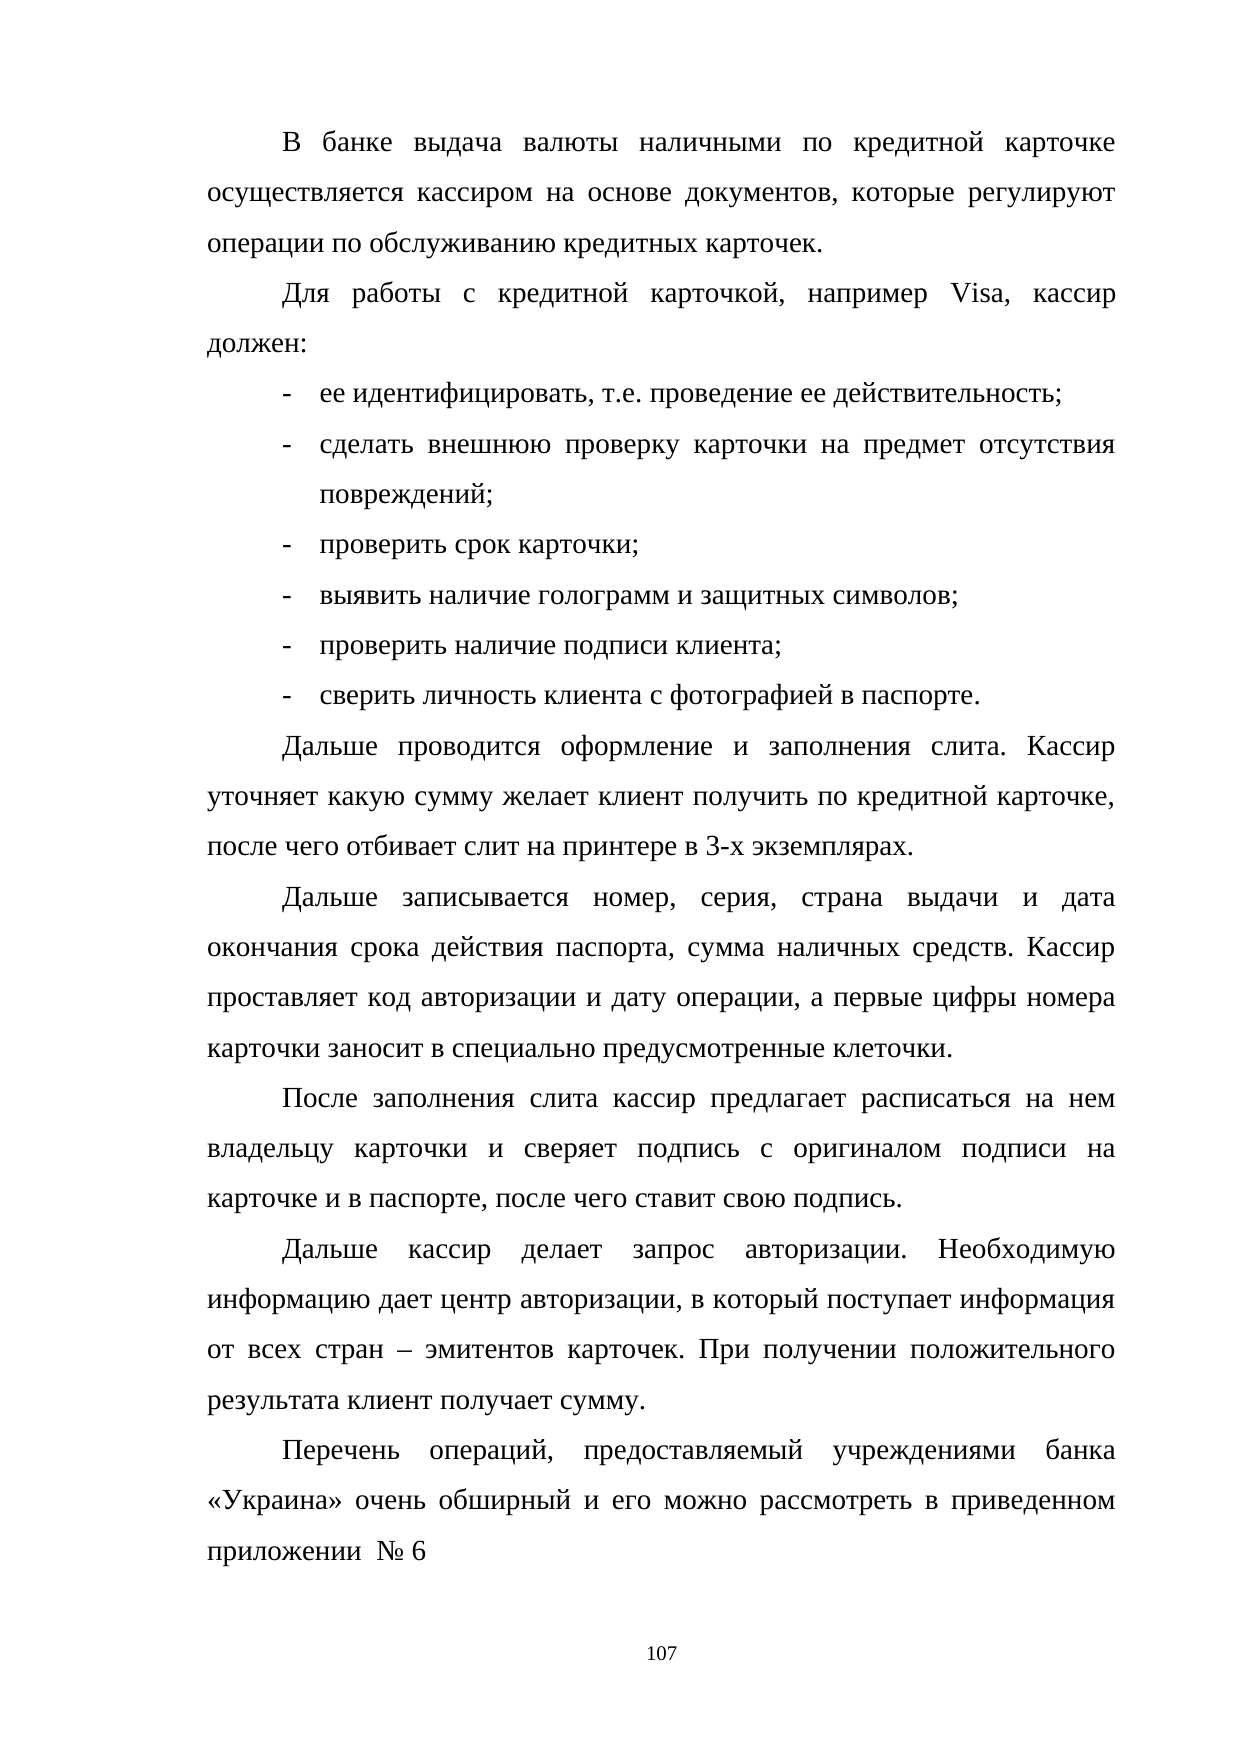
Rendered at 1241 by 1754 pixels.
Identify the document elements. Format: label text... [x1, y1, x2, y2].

list ее идентифицировать, т.е. проведение ее действительность; [282, 376, 1116, 409]
text После заполнения слита кассир предлагает расписаться на нем владельцу карточки и сверяет подпись с оригиналом подписи на карточке и в паспорте, после чего ставит свою подпись. [207, 1080, 1116, 1214]
list сделать внешнюю проверку карточки на предмет отсутствия повреждений; [282, 426, 1116, 510]
list выявить наличие голограмм и защитных символов; [282, 577, 1116, 610]
text В банке выдача валюты наличными по кредитной карточке осуществляется кассиром на основе документов, которые регулируют операции по обслуживанию кредитных карточек. [207, 124, 1116, 258]
list проверить срок карточки; [282, 527, 1116, 560]
text Дальше проводится оформление и заполнения слита. Кассир уточняет какую сумму желает клиент получить по кредитной карточке, после чего отбивает слит на принтере в 3-х экземплярах. [207, 728, 1116, 862]
text Дальше записывается номер, серия, страна выдачи и дата окончания срока действия паспорта, сумма наличных средств. Кассир проставляет код авторизации и дату операции, а первые цифры номера карточки заносит в специально предусмотренные клеточки. [207, 879, 1116, 1063]
list проверить наличие подписи клиента; [282, 627, 1116, 661]
text Перечень операций, предоставляемый учреждениями банка «Украина» очень обширный и его можно рассмотреть в приведенном приложении № 6 [207, 1432, 1116, 1566]
text Для работы с кредитной карточкой, например Visa, кассир должен: [207, 275, 1116, 359]
list сверить личность клиента с фотографией в паспорте. [282, 677, 1116, 711]
text Дальше кассир делает запрос авторизации. Необходимую информацию дает центр авторизации, в который поступает информация от всех стран – эмитентов карточек. При получении положительного результата клиент получает сумму. [207, 1231, 1116, 1415]
